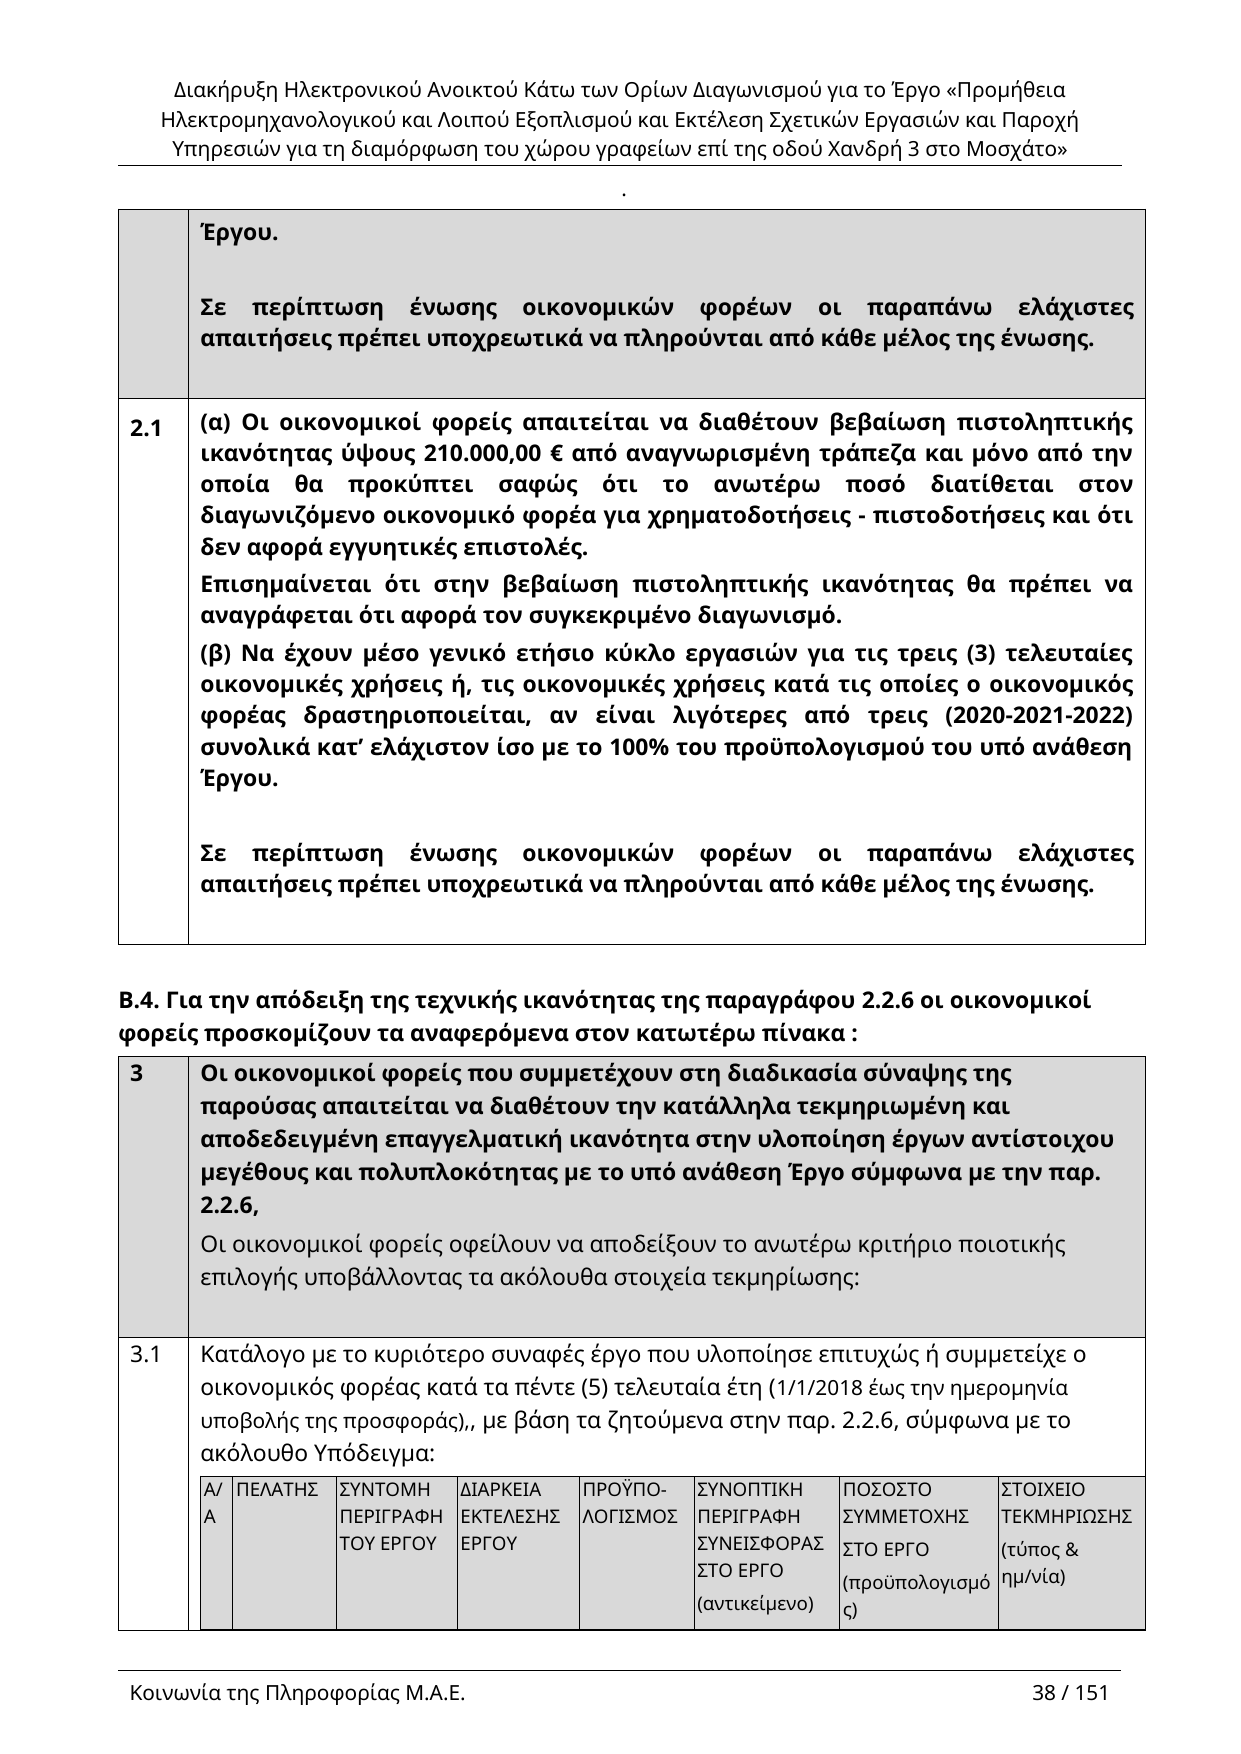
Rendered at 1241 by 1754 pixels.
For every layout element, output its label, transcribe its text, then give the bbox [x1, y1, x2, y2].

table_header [189, 210, 1145, 398]
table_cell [189, 1338, 1145, 1630]
table_cell (α) Οι οικονομικοί φορείς απαιτείται να διαθέτουν βεβαίωση πιστοληπτικής ικανότητας ύψους 210.000,00 € από αναγνωρισμένη τράπεζα και μόνο από την οποία θα προκύπτει σαφώς ότι το ανωτέρω ποσό διατίθεται στον διαγωνιζόμενο οικονομικό φορέα για χρηματοδοτήσεις - πιστοδοτήσεις και ότι δεν αφορά εγγυητικές επιστολές. Επισημαίνεται ότι στην βεβαίωση πιστοληπτικής ικανότητας θα πρέπει να αναγράφεται ότι αφορά τον συγκεκριμένο διαγωνισμό. (β) Να έχουν μέσο γενικό ετήσιο κύκλο εργασιών για τις τρεις (3) τελευταίες οικονομικές χρήσεις ή, τις οικονομικές χρήσεις κατά τις οποίες ο οικονομικός φορέας δραστηριοποιείται, αν είναι λιγότερες από τρεις (2020-2021-2022) συνολικά κατ’ ελάχιστον ίσο με το 100% του προϋπολογισμού του υπό ανάθεση Έργου. Σε περίπτωση ένωσης οικονομικών φορέων οι παραπάνω ελάχιστες απαιτήσεις πρέπει υποχρεωτικά να πληρούνται από κάθε μέλος της ένωσης. [189, 399, 1145, 944]
text Β.4. Για την απόδειξη της τεχνικής ικανότητας της παραγράφου 2.2.6 οι οικονομικοί φορείς προσκομίζουν τα αναφερόμενα στον κατωτέρω πίνακα : [118, 984, 1122, 1048]
table_header 3 [119, 1057, 188, 1337]
table_header 2. [119, 210, 188, 398]
table_cell 2.1 [119, 399, 188, 944]
table_cell 3.1 [119, 1338, 188, 1630]
table_header Οι οικονομικοί φορείς που συμμετέχουν στη διαδικασία σύναψης της παρούσας απαιτείται να διαθέτουν την κατάλληλα τεκμηριωμένη και αποδεδειγμένη επαγγελματική ικανότητα στην υλοποίηση έργων αντίστοιχου μεγέθους και πολυπλοκότητας με το υπό ανάθεση Έργο σύμφωνα με την παρ. 2.2.6, Οι οικονομικοί φορείς οφείλουν να αποδείξουν το ανωτέρω κριτήριο ποιοτικής επιλογής υποβάλλοντας τα ακόλουθα στοιχεία τεκμηρίωσης: [189, 1057, 1145, 1337]
